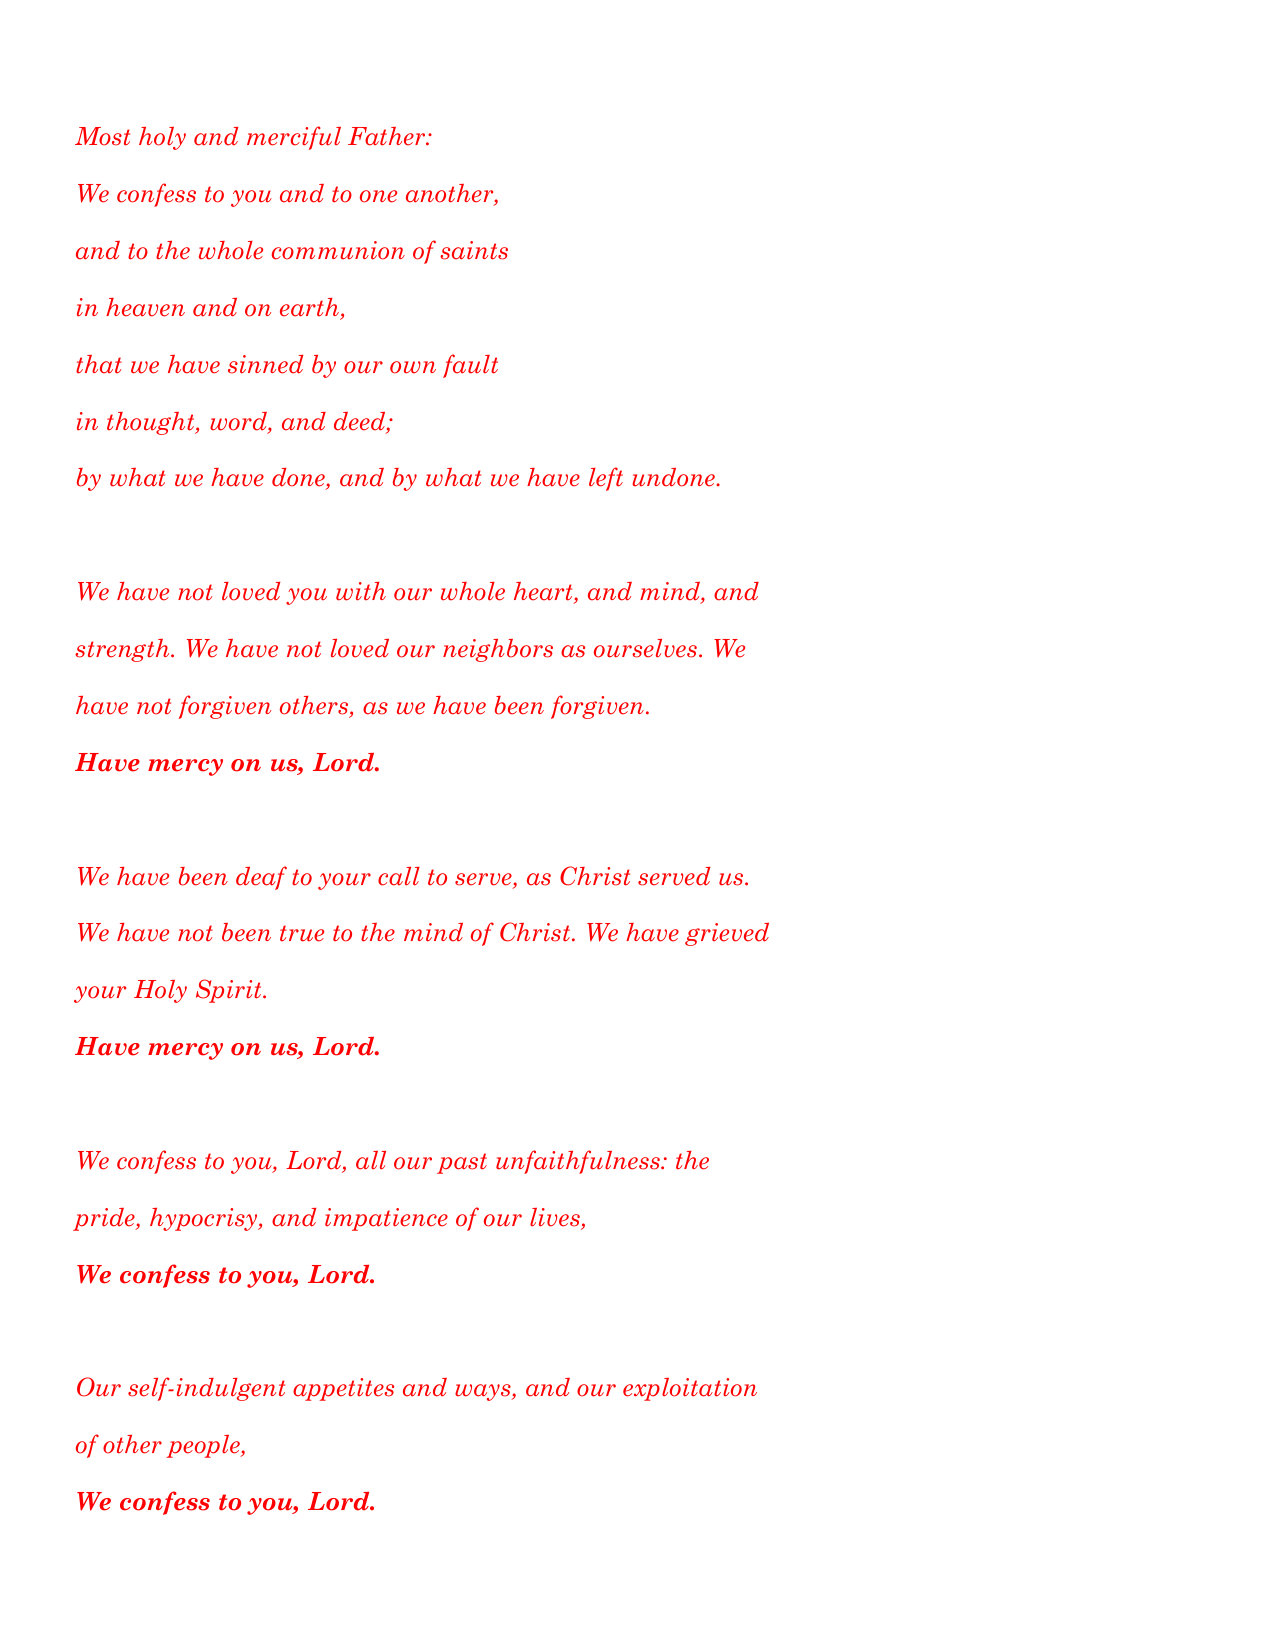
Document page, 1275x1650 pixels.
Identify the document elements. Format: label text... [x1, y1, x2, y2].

text and to the whole communion of saints [75, 235, 1200, 265]
text Our self-indulgent appetites and ways, and our exploitation [75, 1372, 1200, 1402]
text of other people, [75, 1429, 1200, 1459]
text your Holy Spirit. [75, 974, 1200, 1004]
text in heaven and on earth, [75, 292, 1200, 322]
text pride, hypocrisy, and impatience of our lives, [75, 1202, 1200, 1232]
text We confess to you and to one another, [75, 178, 1200, 208]
text We confess to you, Lord. [75, 1486, 1200, 1516]
text We have not been true to the mind of Christ. We have grieved [75, 917, 1200, 947]
text have not forgiven others, as we have been forgiven. [75, 690, 1200, 720]
text strength. We have not loved our neighbors as ourselves. We [75, 633, 1200, 663]
text Have mercy on us, Lord. [75, 1031, 1200, 1061]
text We confess to you, Lord. [75, 1258, 1200, 1288]
text We have been deaf to your call to serve, as Christ served us. [75, 860, 1200, 890]
text by what we have done, and by what we have left undone. [75, 462, 1200, 492]
text that we have sinned by our own fault [75, 348, 1200, 378]
text We have not loved you with our whole heart, and mind, and [75, 576, 1200, 606]
text Have mercy on us, Lord. [75, 747, 1200, 777]
text Most holy and merciful Father: [75, 121, 1200, 151]
text in thought, word, and deed; [75, 405, 1200, 435]
text We confess to you, Lord, all our past unfaithfulness: the [75, 1145, 1200, 1175]
